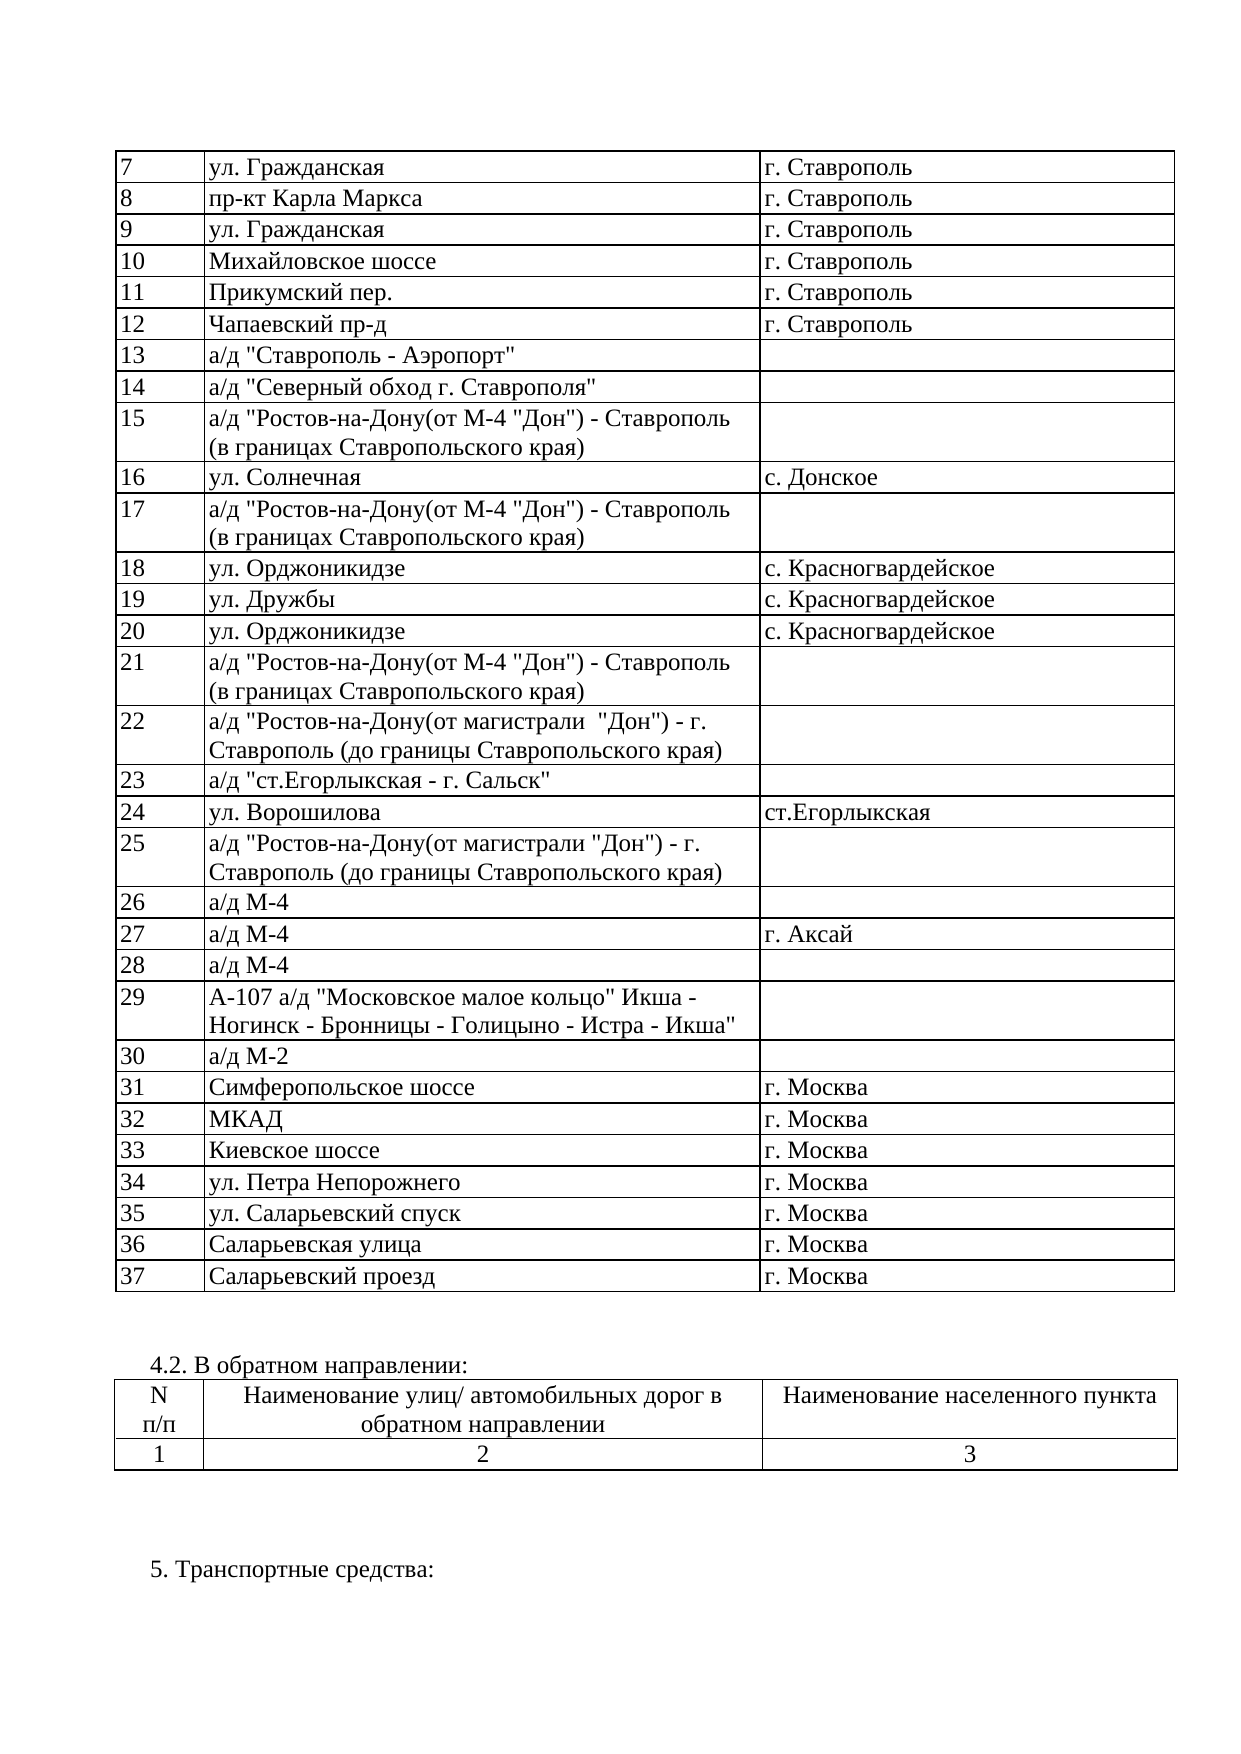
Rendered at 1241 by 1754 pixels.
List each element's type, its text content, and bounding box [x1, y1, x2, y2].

table_cell г. Москва [761, 1072, 1174, 1102]
table_cell 21 [117, 647, 204, 705]
table_cell [761, 950, 1174, 980]
table_cell а/д М-4 [205, 919, 759, 949]
table_cell г. Ставрополь [761, 183, 1174, 213]
table_header Наименование улиц/ автомобильных дорог в обратном направлении [204, 1380, 762, 1438]
table_cell ул. Орджоникидзе [205, 553, 759, 583]
table_cell ул. Ворошилова [205, 797, 759, 827]
table_cell 24 [117, 797, 204, 827]
table_cell г. Москва [761, 1104, 1174, 1133]
table_cell 36 [117, 1230, 204, 1259]
table_cell [761, 887, 1174, 917]
table_cell 3 [763, 1438, 1177, 1469]
table_cell 22 [117, 706, 204, 764]
table_cell г. Ставрополь [761, 246, 1174, 276]
table_cell г. Ставрополь [761, 152, 1174, 181]
table_cell [761, 828, 1174, 886]
table_cell а/д "ст.Егорлыкская - г. Сальск" [205, 765, 759, 795]
table_cell 13 [117, 340, 204, 370]
table_cell Михайловское шоссе [205, 246, 759, 276]
table_cell ст.Егорлыкская [761, 797, 1174, 827]
table_cell г. Москва [761, 1198, 1174, 1228]
table_cell 16 [117, 462, 204, 492]
table_cell [761, 765, 1174, 795]
table_cell 2 [204, 1439, 762, 1469]
table_cell 34 [117, 1167, 204, 1196]
table_cell г. Москва [761, 1261, 1174, 1291]
table_cell г. Ставрополь [761, 309, 1174, 339]
table_cell [761, 372, 1174, 402]
table_cell Чапаевский пр-д [205, 309, 759, 339]
table_cell г. Москва [761, 1135, 1174, 1165]
table_cell а/д М-2 [205, 1041, 759, 1071]
table_cell ул. Саларьевский спуск [205, 1198, 759, 1228]
table_cell 25 [117, 828, 204, 886]
table_cell а/д М-4 [205, 887, 759, 917]
table_cell 15 [117, 403, 204, 461]
table_cell 17 [117, 494, 204, 551]
table_cell А-107 а/д "Московское малое кольцо" Икша - Ногинск - Бронницы - Голицыно - Истра - Икша" [205, 982, 759, 1039]
table_cell а/д "Ростов-на-Дону(от М-4 "Дон") - Ставрополь (в границах Ставропольского края) [205, 647, 759, 705]
table_header Наименование населенного пункта [763, 1380, 1177, 1438]
table_cell г. Ставрополь [761, 215, 1174, 244]
table_cell ул. Орджоникидзе [205, 616, 759, 646]
table_cell 12 [117, 309, 204, 339]
text 4.2. В обратном направлении: [150, 1350, 1090, 1379]
table_cell 27 [117, 919, 204, 949]
table_cell а/д "Ростов-на-Дону(от магистрали "Дон") - г. Ставрополь (до границы Ставропольского края) [205, 828, 759, 886]
table_cell а/д "Ростов-на-Дону(от М-4 "Дон") - Ставрополь (в границах Ставропольского края) [205, 494, 759, 551]
table_cell а/д "Ростов-на-Дону(от М-4 "Дон") - Ставрополь (в границах Ставропольского края) [205, 403, 759, 461]
table_cell 19 [117, 584, 204, 614]
table_cell г. Аксай [761, 919, 1174, 949]
table_cell Саларьевская улица [205, 1230, 759, 1259]
table_cell Саларьевский проезд [205, 1261, 759, 1291]
table_cell МКАД [205, 1104, 759, 1133]
table_cell а/д "Ростов-на-Дону(от магистрали "Дон") - г. Ставрополь (до границы Ставропольского края) [205, 706, 759, 764]
table_header N п/п [115, 1380, 203, 1438]
table_cell 8 [117, 183, 204, 213]
table_cell 32 [117, 1104, 204, 1133]
table_cell 20 [117, 616, 204, 646]
text 5. Транспортные средства: [150, 1554, 1090, 1583]
table_cell ул. Петра Непорожнего [205, 1167, 759, 1196]
table_cell с. Донское [761, 462, 1174, 492]
table_cell г. Москва [761, 1167, 1174, 1196]
table_cell 29 [117, 982, 204, 1039]
table_cell 23 [117, 765, 204, 795]
table_cell [761, 982, 1174, 1039]
table_cell [761, 340, 1174, 370]
table_cell ул. Гражданская [205, 215, 759, 244]
table_cell г. Ставрополь [761, 277, 1174, 307]
table_cell с. Красногвардейское [761, 616, 1174, 646]
table_cell [761, 494, 1174, 551]
table_cell 31 [117, 1072, 204, 1102]
table_cell 11 [117, 277, 204, 307]
table_cell а/д "Ставрополь - Аэропорт" [205, 340, 759, 370]
table_cell Прикумский пер. [205, 277, 759, 307]
table_cell 30 [117, 1041, 204, 1071]
table_cell 37 [117, 1261, 204, 1291]
table_cell Симферопольское шоссе [205, 1072, 759, 1102]
table_cell с. Красногвардейское [761, 553, 1174, 583]
table_cell ул. Солнечная [205, 462, 759, 492]
table_cell 26 [117, 887, 204, 917]
table_cell 35 [117, 1198, 204, 1228]
table_cell 18 [117, 553, 204, 583]
table_cell [761, 706, 1174, 764]
table_cell 9 [117, 215, 204, 244]
table_cell 1 [115, 1439, 203, 1469]
table_cell [761, 647, 1174, 705]
table_cell а/д "Северный обход г. Ставрополя" [205, 372, 759, 402]
table_cell ул. Дружбы [205, 584, 759, 614]
table_cell с. Красногвардейское [761, 584, 1174, 614]
table_cell [761, 403, 1174, 461]
table_cell пр-кт Карла Маркса [205, 183, 759, 213]
table_cell г. Москва [761, 1230, 1174, 1259]
table_cell 33 [117, 1135, 204, 1165]
table_cell 7 [117, 152, 204, 181]
table_cell 14 [117, 372, 204, 402]
table_cell ул. Гражданская [205, 152, 759, 181]
table_cell [761, 1041, 1174, 1071]
table_cell 28 [117, 950, 204, 980]
table_cell а/д М-4 [205, 950, 759, 980]
table_cell Киевское шоссе [205, 1135, 759, 1165]
table_cell 10 [117, 246, 204, 276]
